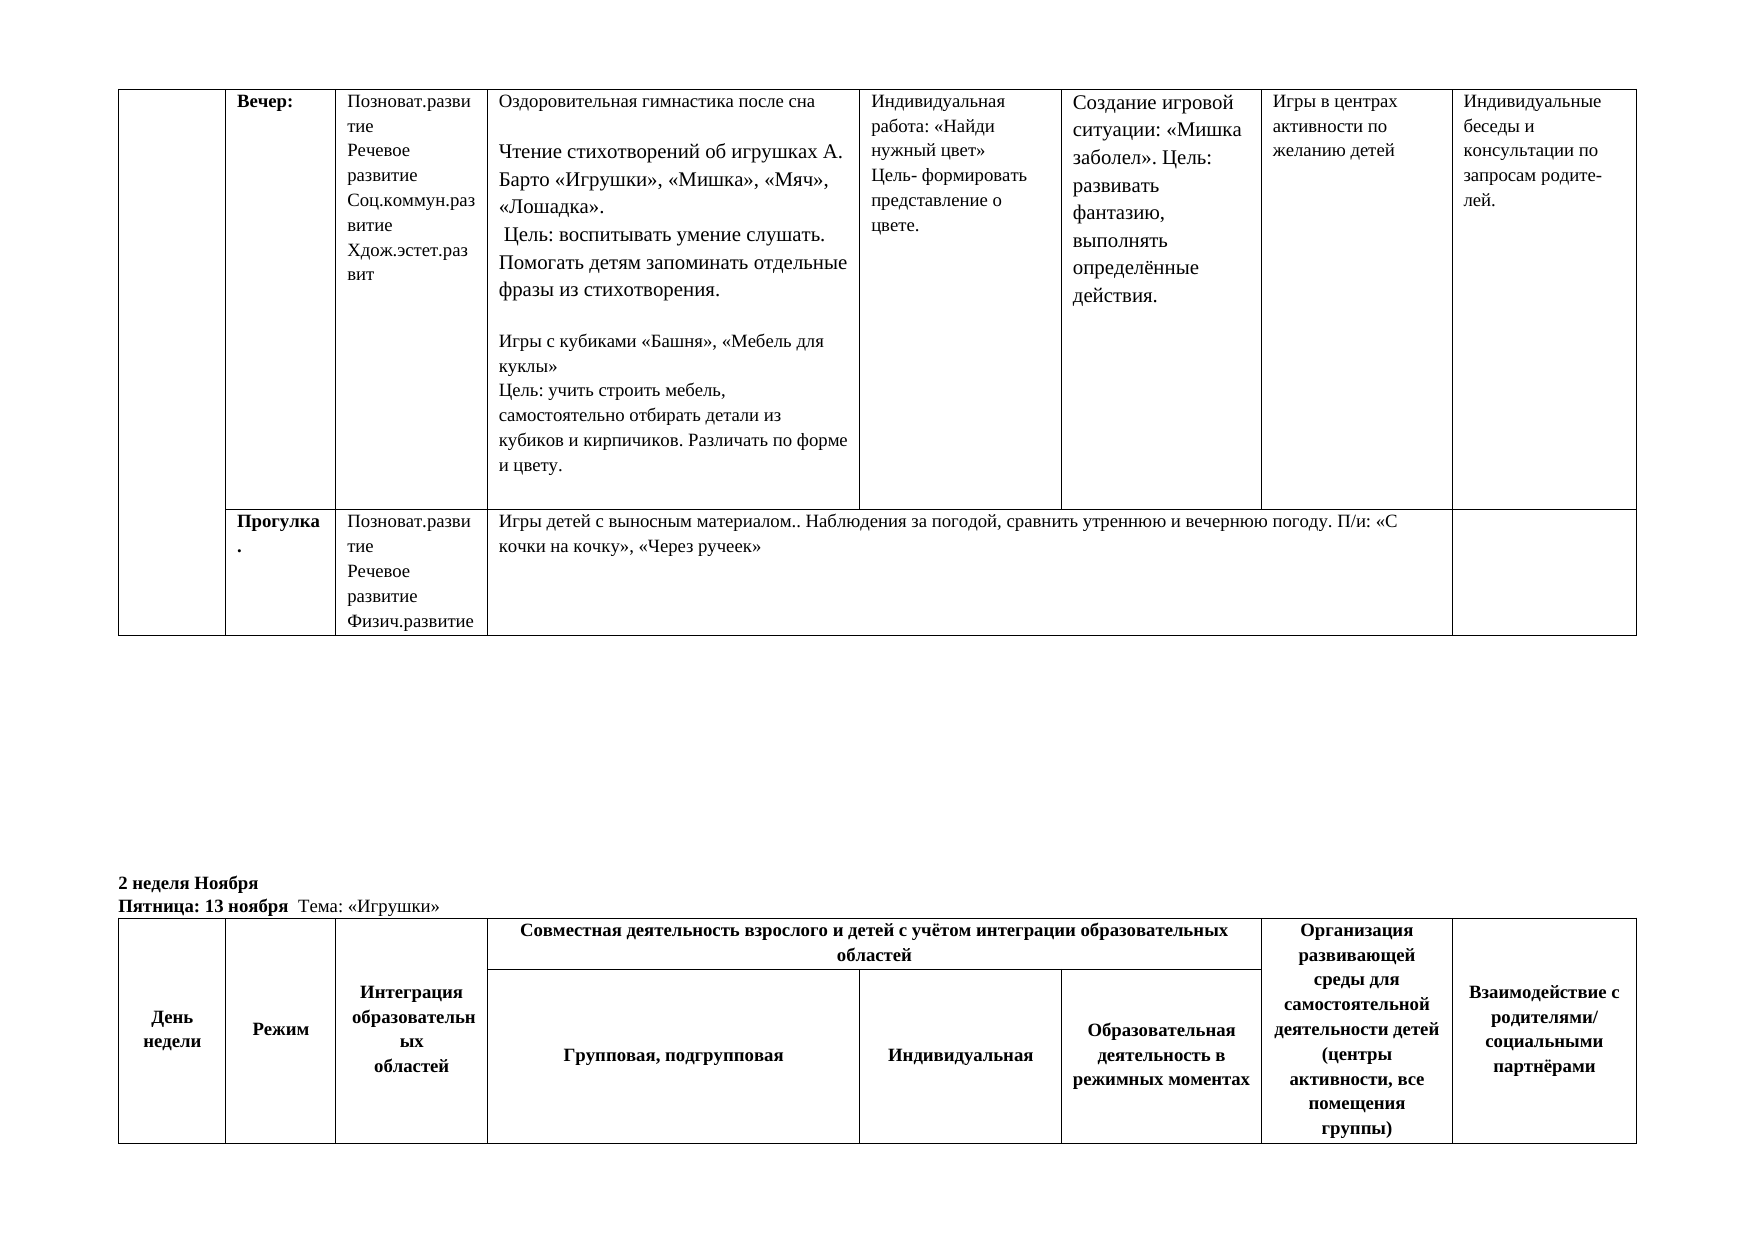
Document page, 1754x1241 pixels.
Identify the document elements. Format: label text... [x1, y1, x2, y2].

table_header День недели [119, 919, 225, 1142]
table_cell Групповая, подгрупповая [488, 970, 859, 1142]
table_cell Вечер: [226, 90, 335, 509]
table_cell Игры в центрах активности по желанию детей [1262, 90, 1452, 509]
table_cell Позноват.развитие Речевое развитие Физич.развитие [336, 510, 487, 635]
table_header Взаимодействие с родителями/ социальными партнёрами [1453, 919, 1636, 1142]
table_cell Игры детей с выносным материалом.. Наблюдения за погодой, сравнить утреннюю и вечернюю погоду. П/и: «С кочки на кочку», «Через ручеек» [488, 510, 1452, 635]
table_cell Индивидуальные беседы и консультации по запросам родите-лей. [1453, 90, 1636, 509]
table_cell [1453, 510, 1636, 635]
table_cell Индивидуальная работа: «Найди нужный цвет» Цель- формировать представление о цвете. [860, 90, 1061, 509]
table_header Совместная деятельность взрослого и детей с учётом интеграции образовательных областей [488, 919, 1261, 969]
table_cell Прогулка. [226, 510, 335, 635]
text Пятница: 13 ноября Тема: «Игрушки» [118, 895, 1636, 916]
table_cell Образовательная деятельность в режимных моментах [1062, 970, 1261, 1142]
table_header Интеграция образовательных областей [336, 919, 487, 1142]
text 2 неделя Ноября [118, 872, 1636, 893]
table_header Организация развивающей среды для самостоятельной деятельности детей (центры активности, все помещения группы) [1262, 919, 1452, 1142]
table_cell Оздоровительная гимнастика после сна Чтение стихотворений об игрушках А. Барто «Игрушки», «Мишка», «Мяч», «Лошадка». Цель: воспитывать умение слушать. Помогать детям запоминать отдельные фразы из стихотворения. Игры с кубиками «Башня», «Мебель для куклы» Цель: учить строить мебель, самостоятельно отбирать детали из кубиков и кирпичиков. Различать по форме и цвету. [488, 90, 859, 509]
table_cell Индивидуальная [860, 970, 1061, 1142]
table_cell Позноват.развитие Речевое развитие Соц.коммун.развитие Хдож.эстет.развит [336, 90, 487, 509]
table_cell Создание игровой ситуации: «Мишка заболел». Цель: развивать фантазию, выполнять определённые действия. [1062, 90, 1261, 509]
table_header Режим [226, 919, 335, 1142]
table_cell [119, 90, 225, 635]
